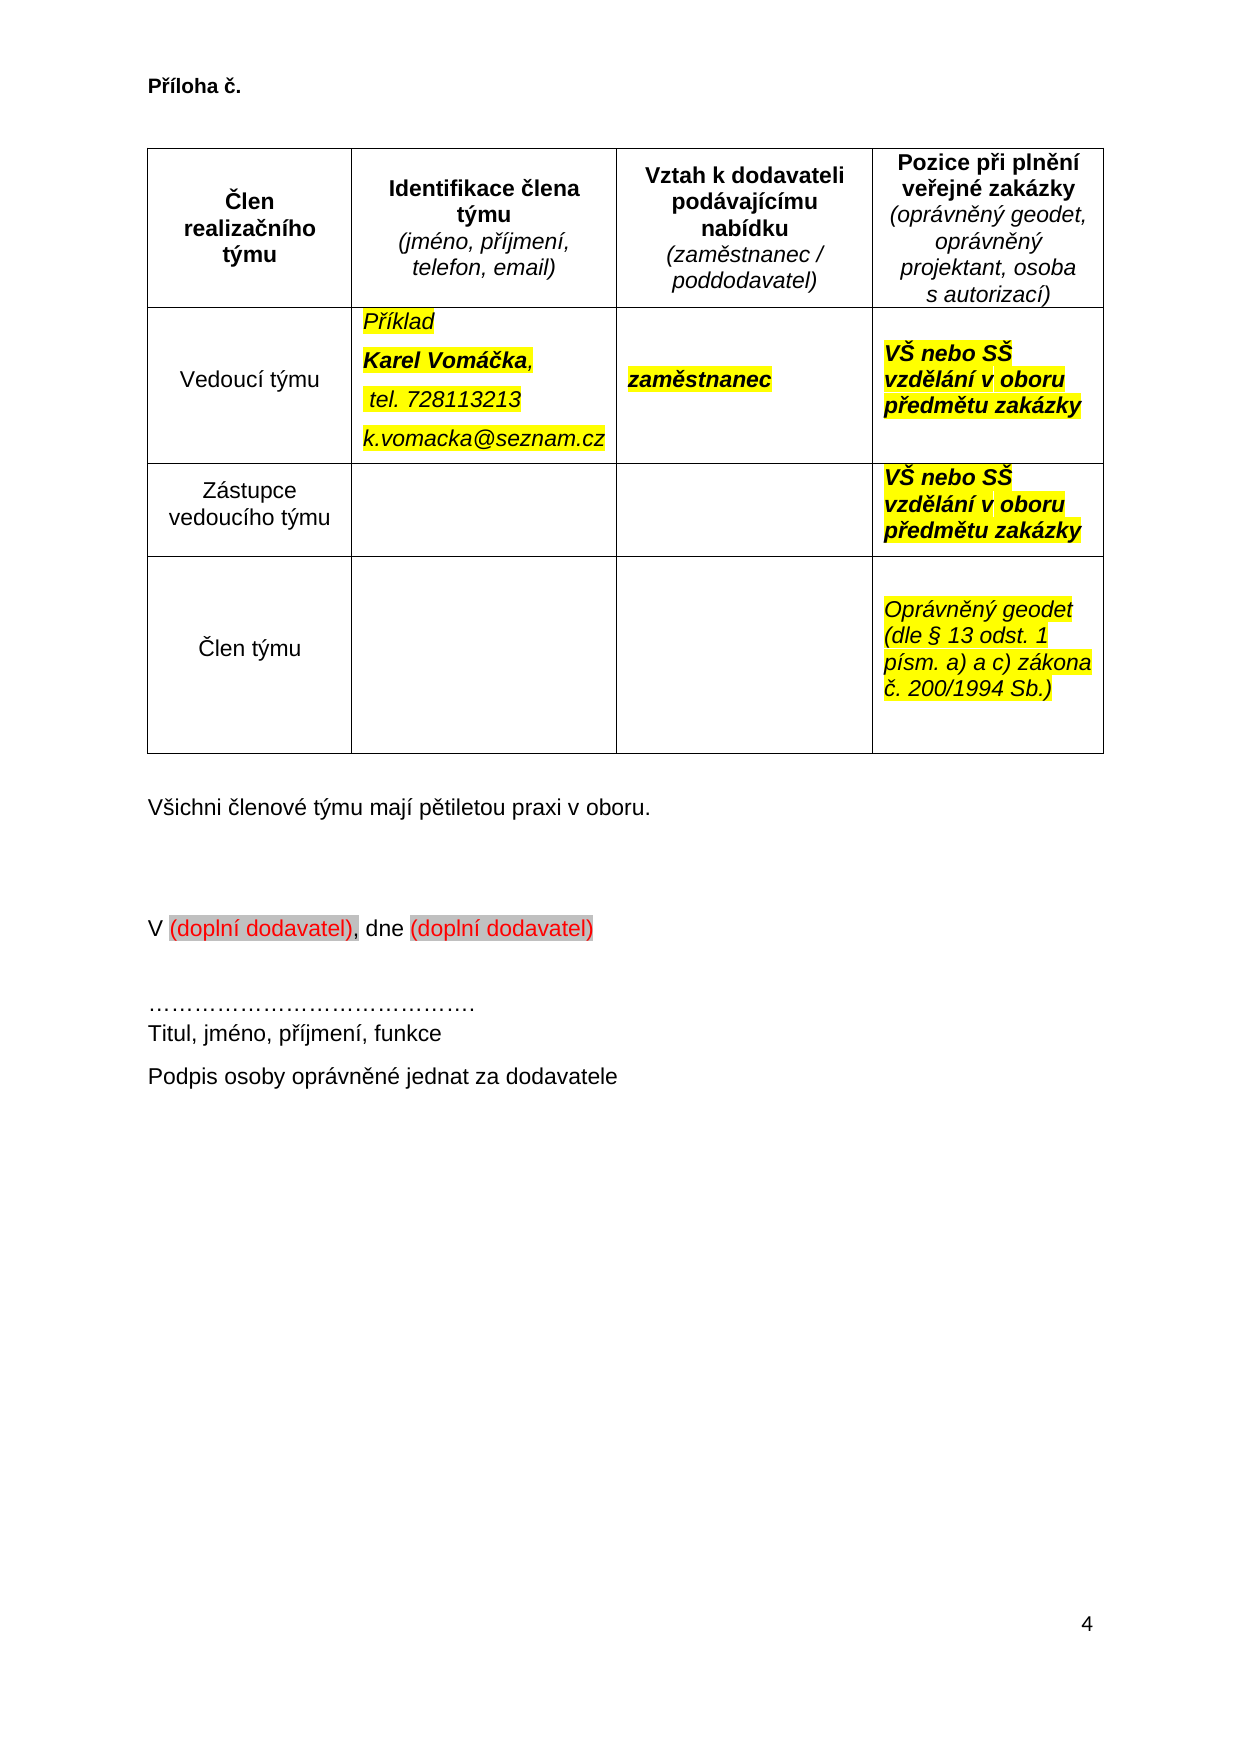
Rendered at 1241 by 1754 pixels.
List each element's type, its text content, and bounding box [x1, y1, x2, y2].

table_cell [352, 557, 616, 753]
table_cell [352, 464, 616, 556]
table_header Identifikace člena týmu (jméno, příjmení, telefon, email) [352, 149, 616, 307]
table_cell Zástupce vedoucího týmu [148, 464, 351, 556]
table_header Pozice při plnění veřejné zakázky (oprávněný geodet, oprávněný projektant, osoba s autorizací) [873, 149, 1103, 307]
table_cell [617, 464, 872, 556]
table_header Vztah k dodavateli podávajícímu nabídku (zaměstnanec / poddodavatel) [617, 149, 872, 307]
table_cell [617, 557, 872, 753]
table_cell Oprávněný geodet (dle § 13 odst. 1 písm. a) a c) zákona č. 200/1994 Sb.) [873, 557, 1103, 753]
text Podpis osoby oprávněné jednat za dodavatele [148, 1063, 1093, 1089]
table_cell Vedoucí týmu [148, 308, 351, 463]
table_cell zaměstnanec [617, 308, 872, 463]
table_cell VŠ nebo SŠ vzdělání v oboru předmětu zakázky [873, 308, 1103, 463]
text ……………………………………. Titul, jméno, příjmení, funkce [148, 990, 1093, 1046]
table_cell Příklad Karel Vomáčka, tel. 728113213 k.vomacka@seznam.cz [352, 308, 616, 463]
table_cell VŠ nebo SŠ vzdělání v oboru předmětu zakázky [873, 464, 1103, 556]
text V (doplní dodavatel), dne (doplní dodavatel) [148, 914, 1093, 941]
text Všichni členové týmu mají pětiletou praxi v oboru. [148, 794, 1093, 821]
table_header Člen realizačního týmu [148, 149, 351, 307]
table_cell Člen týmu [148, 557, 351, 753]
